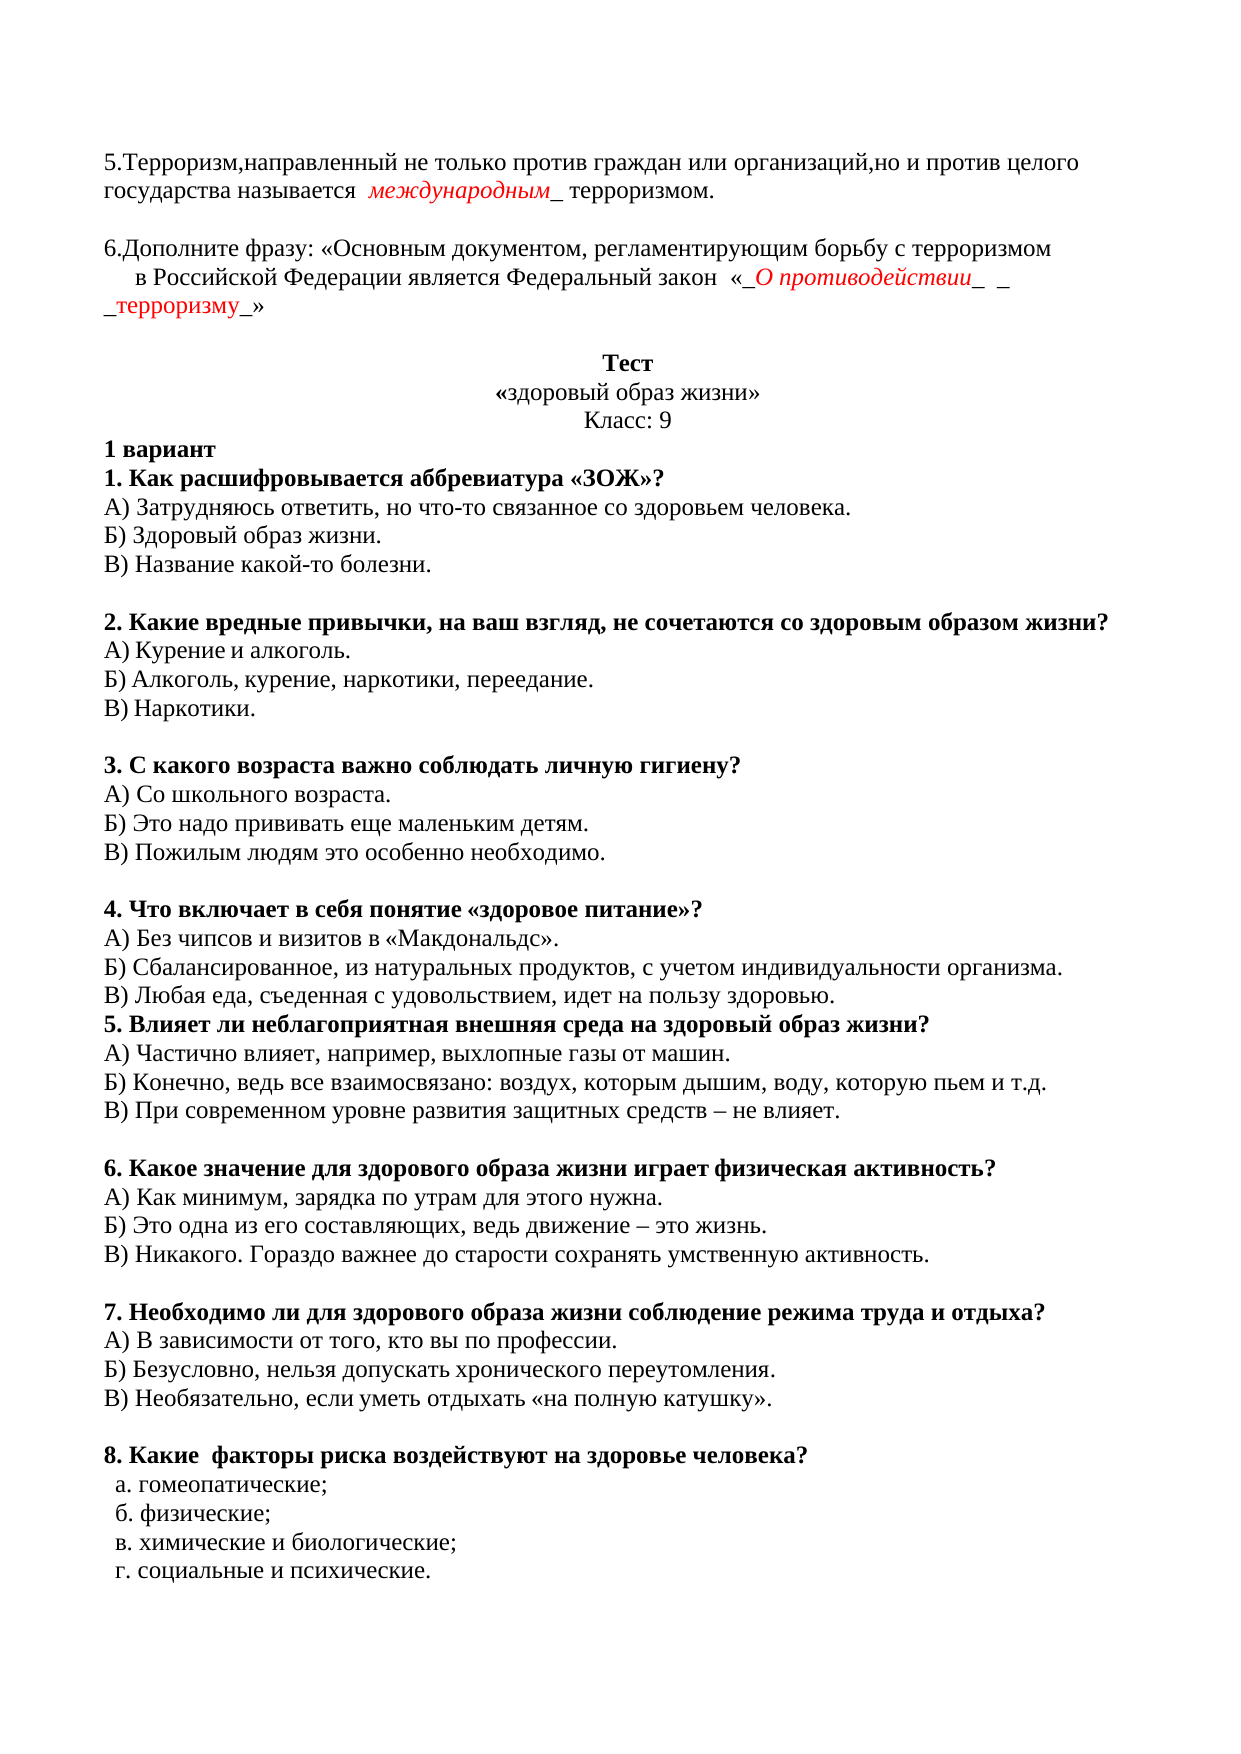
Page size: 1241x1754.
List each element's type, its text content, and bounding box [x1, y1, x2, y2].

text В) При современном уровне развития защитных средств – не влияет. [103, 1096, 1152, 1124]
text 8. Какие факторы риска воздействуют на здоровье человека? а. гомеопатические; б. физические; в. химические и биологические; г. социальные и психические. [271, 1441, 1152, 1584]
text А) Курение и алкоголь. [103, 636, 1152, 664]
text В) Необязательно, если уметь отдыхать «на полную катушку». [103, 1383, 1152, 1412]
text 1. Как расшифровывается аббревиатура «ЗОЖ»? [103, 463, 1152, 492]
text В) Пожилым людям это особенно необходимо. [103, 837, 1152, 866]
text А) Частично влияет, например, выхлопные газы от машин. [103, 1038, 1152, 1067]
text А) Со школьного возраста. [103, 779, 1152, 808]
text 3. С какого возраста важно соблюдать личную гигиену? [103, 751, 1152, 779]
text 2. Какие вредные привычки, на ваш взгляд, не сочетаются со здоровым образом жизни? [103, 607, 1152, 636]
text В) Наркотики. [103, 693, 1152, 722]
text А) В зависимости от того, кто вы по профессии. [103, 1326, 1152, 1354]
text 6.Дополните фразу: «Основным документом, регламентирующим борьбу с терроризмом [103, 233, 1152, 262]
text 4. Что включает в себя понятие «здоровое питание»? [103, 894, 1152, 923]
text Б) Алкоголь, курение, наркотики, переедание. [103, 664, 1152, 693]
text В) Любая еда, съеденная с удовольствием, идет на пользу здоровью. [103, 981, 1152, 1009]
text А) Без чипсов и визитов в «Макдональдс». [103, 923, 1152, 952]
text Б) Это одна из его составляющих, ведь движение – это жизнь. [103, 1211, 1152, 1239]
text 6. Какое значение для здорового образа жизни играет физическая активность? [103, 1153, 1152, 1182]
text Класс: 9 [103, 406, 1152, 434]
text А) Как минимум, зарядка по утрам для этого нужна. [103, 1182, 1152, 1211]
text Б) Конечно, ведь все взаимосвязано: воздух, которым дышим, воду, которую пьем и т.д. [103, 1067, 1152, 1096]
text в Российской Федерации является Федеральный закон «_О противодействии_ _ _терроризму_» [103, 262, 1152, 319]
text В) Название какой-то болезни. [103, 549, 1152, 578]
text А) Затрудняюсь ответить, но что-то связанное со здоровьем человека. [103, 492, 1152, 521]
text «здоровый образ жизни» [103, 377, 1152, 406]
text В) Никакого. Гораздо важнее до старости сохранять умственную активность. [103, 1239, 1152, 1268]
text Б) Здоровый образ жизни. [103, 521, 1152, 549]
text Б) Это надо прививать еще маленьким детям. [103, 808, 1152, 837]
text Б) Сбалансированное, из натуральных продуктов, с учетом индивидуальности организма. [103, 952, 1152, 981]
text Тест [103, 348, 1152, 377]
text 5. Влияет ли неблагоприятная внешняя среда на здоровый образ жизни? [103, 1009, 1152, 1038]
text Б) Безусловно, нельзя допускать хронического переутомления. [103, 1354, 1152, 1383]
text 7. Необходимо ли для здорового образа жизни соблюдение режима труда и отдыха? [103, 1297, 1152, 1326]
text 1 вариант [103, 434, 1152, 463]
text 5.Терроризм,направленный не только против граждан или организаций,но и против целого государства называется международным_ терроризмом. [103, 147, 1152, 204]
